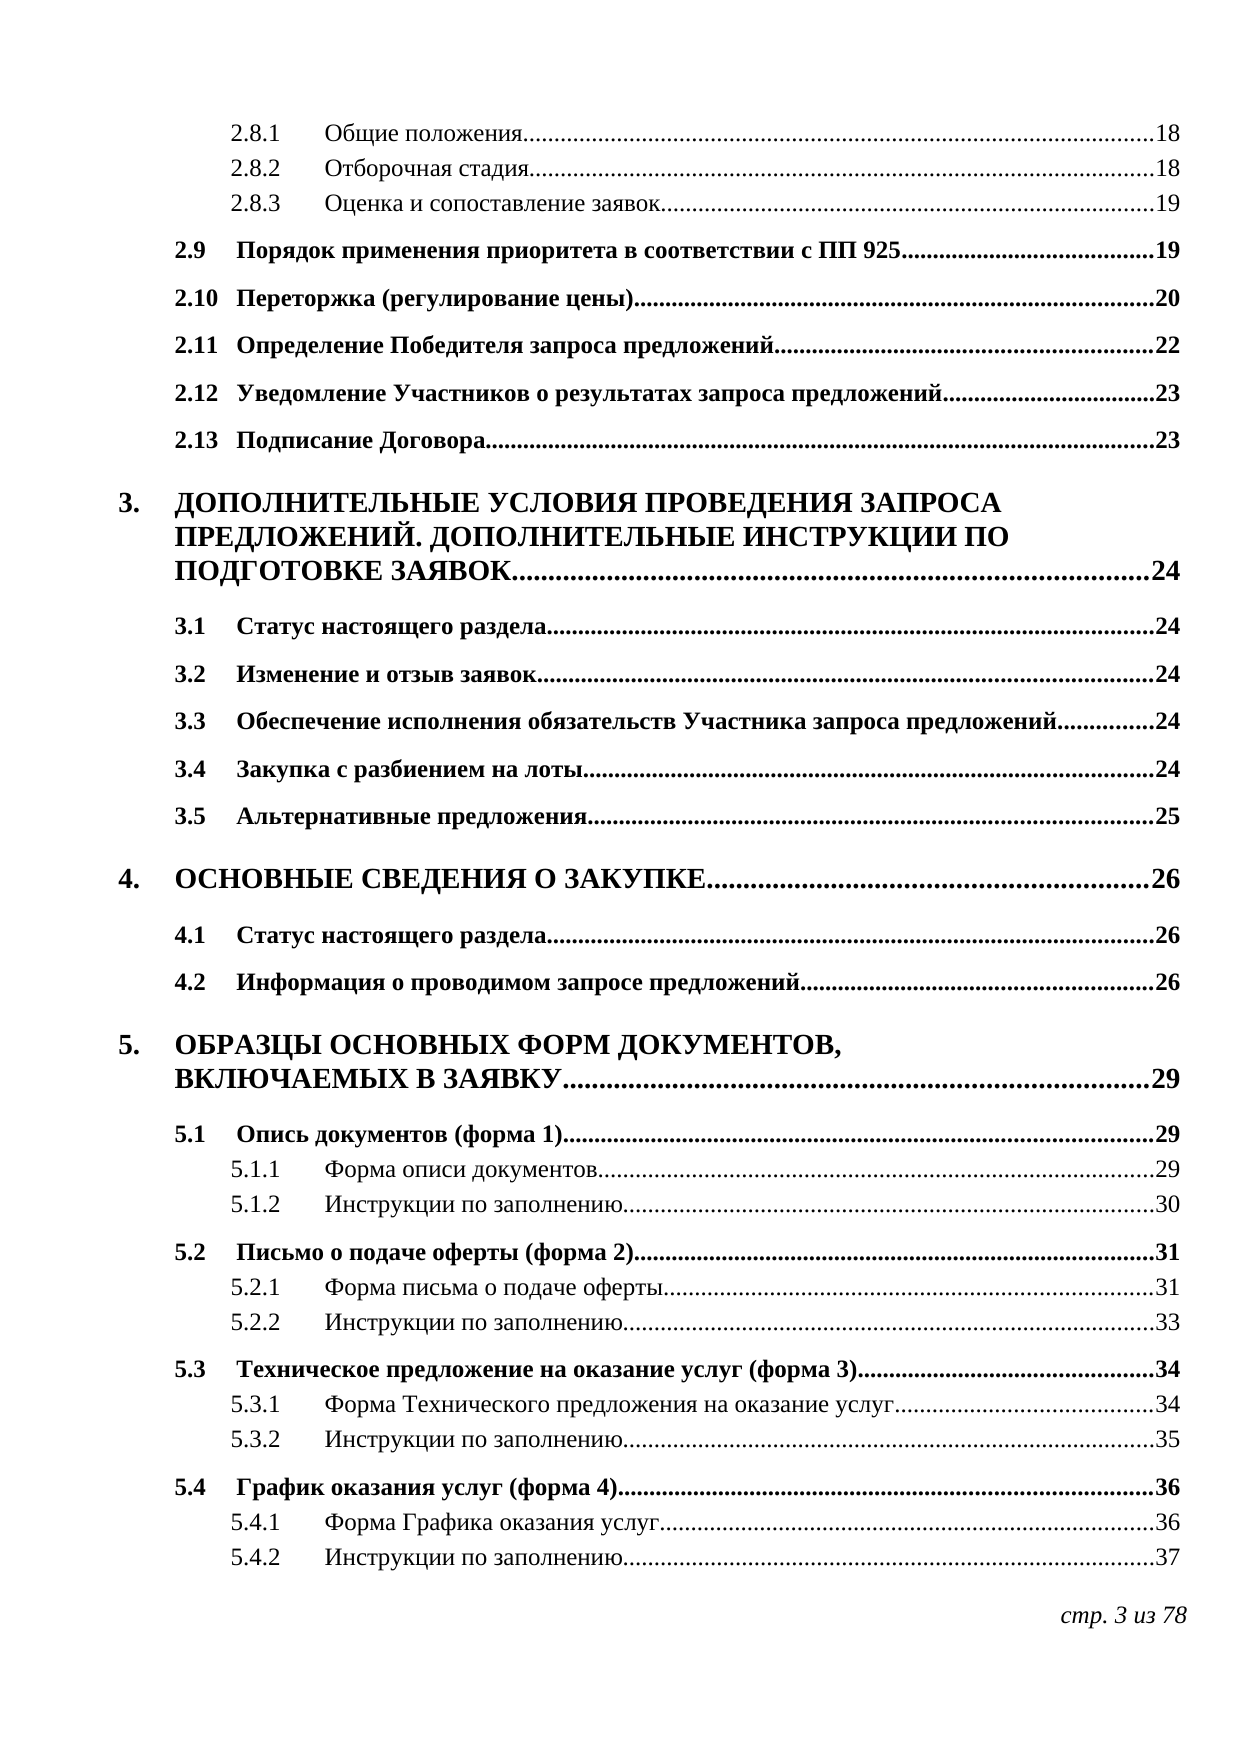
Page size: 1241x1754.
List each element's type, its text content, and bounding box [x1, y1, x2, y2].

text 5.2.1 Форма письма о подаче оферты 31 [230, 1272, 1063, 1301]
text 3.1 Статус настоящего раздела 24 [174, 611, 1093, 640]
text 5.2 Письмо о подаче оферты (форма 2) 31 [174, 1237, 1093, 1266]
text 2.13 Подписание Договора 23 [174, 426, 1093, 454]
text 5.3.1 Форма Технического предложения на оказание услуг 34 [230, 1389, 1063, 1418]
text 4.1 Статус настоящего раздела 26 [174, 920, 1093, 948]
text 4.2 Информация о проводимом запросе предложений 26 [174, 967, 1093, 996]
text 3. Дополнительные условия проведения запроса предложений. Дополнительные инструкции по подготовке заявок 24 [118, 486, 1063, 586]
text 2.10 Переторжка (регулирование цены) 20 [174, 283, 1093, 312]
text 3.2 Изменение и отзыв заявок 24 [174, 659, 1093, 687]
text 5.4.2 Инструкции по заполнению 37 [230, 1542, 1063, 1571]
text 5.4.1 Форма Графика оказания услуг 36 [230, 1507, 1063, 1536]
text 4. ОСНОВНЫЕ СВЕДЕНИЯ О ЗАКУПКЕ 26 [118, 861, 1063, 895]
text 5.3 Техническое предложение на оказание услуг (форма 3) 34 [174, 1354, 1093, 1383]
text 2.9 Порядок применения приоритета в соответствии с ПП 925 19 [174, 236, 1093, 264]
text 5.1.1 Форма описи документов 29 [230, 1154, 1063, 1183]
text 2.12 Уведомление Участников о результатах запроса предложений 23 [174, 378, 1093, 407]
text 5.4 График оказания услуг (форма 4) 36 [174, 1472, 1093, 1501]
text 5. Образцы основных форм документов, включаемых в заявку 29 [118, 1027, 1063, 1094]
text 2.8.2 Отборочная стадия 18 [230, 153, 1063, 182]
text 2.8.3 Оценка и сопоставление заявок 19 [230, 188, 1063, 217]
text 3.4 Закупка с разбиением на лоты 24 [174, 754, 1093, 782]
text 2.11 Определение Победителя запроса предложений 22 [174, 331, 1093, 359]
text 5.1 Опись документов (форма 1) 29 [174, 1119, 1093, 1148]
text 2.8.1 Общие положения 18 [230, 118, 1063, 147]
text 5.1.2 Инструкции по заполнению 30 [230, 1189, 1063, 1218]
text 3.3 Обеспечение исполнения обязательств Участника запроса предложений 24 [174, 706, 1093, 735]
text 5.2.2 Инструкции по заполнению 33 [230, 1307, 1063, 1336]
text 5.3.2 Инструкции по заполнению 35 [230, 1424, 1063, 1453]
text 3.5 Альтернативные предложения 25 [174, 801, 1093, 830]
